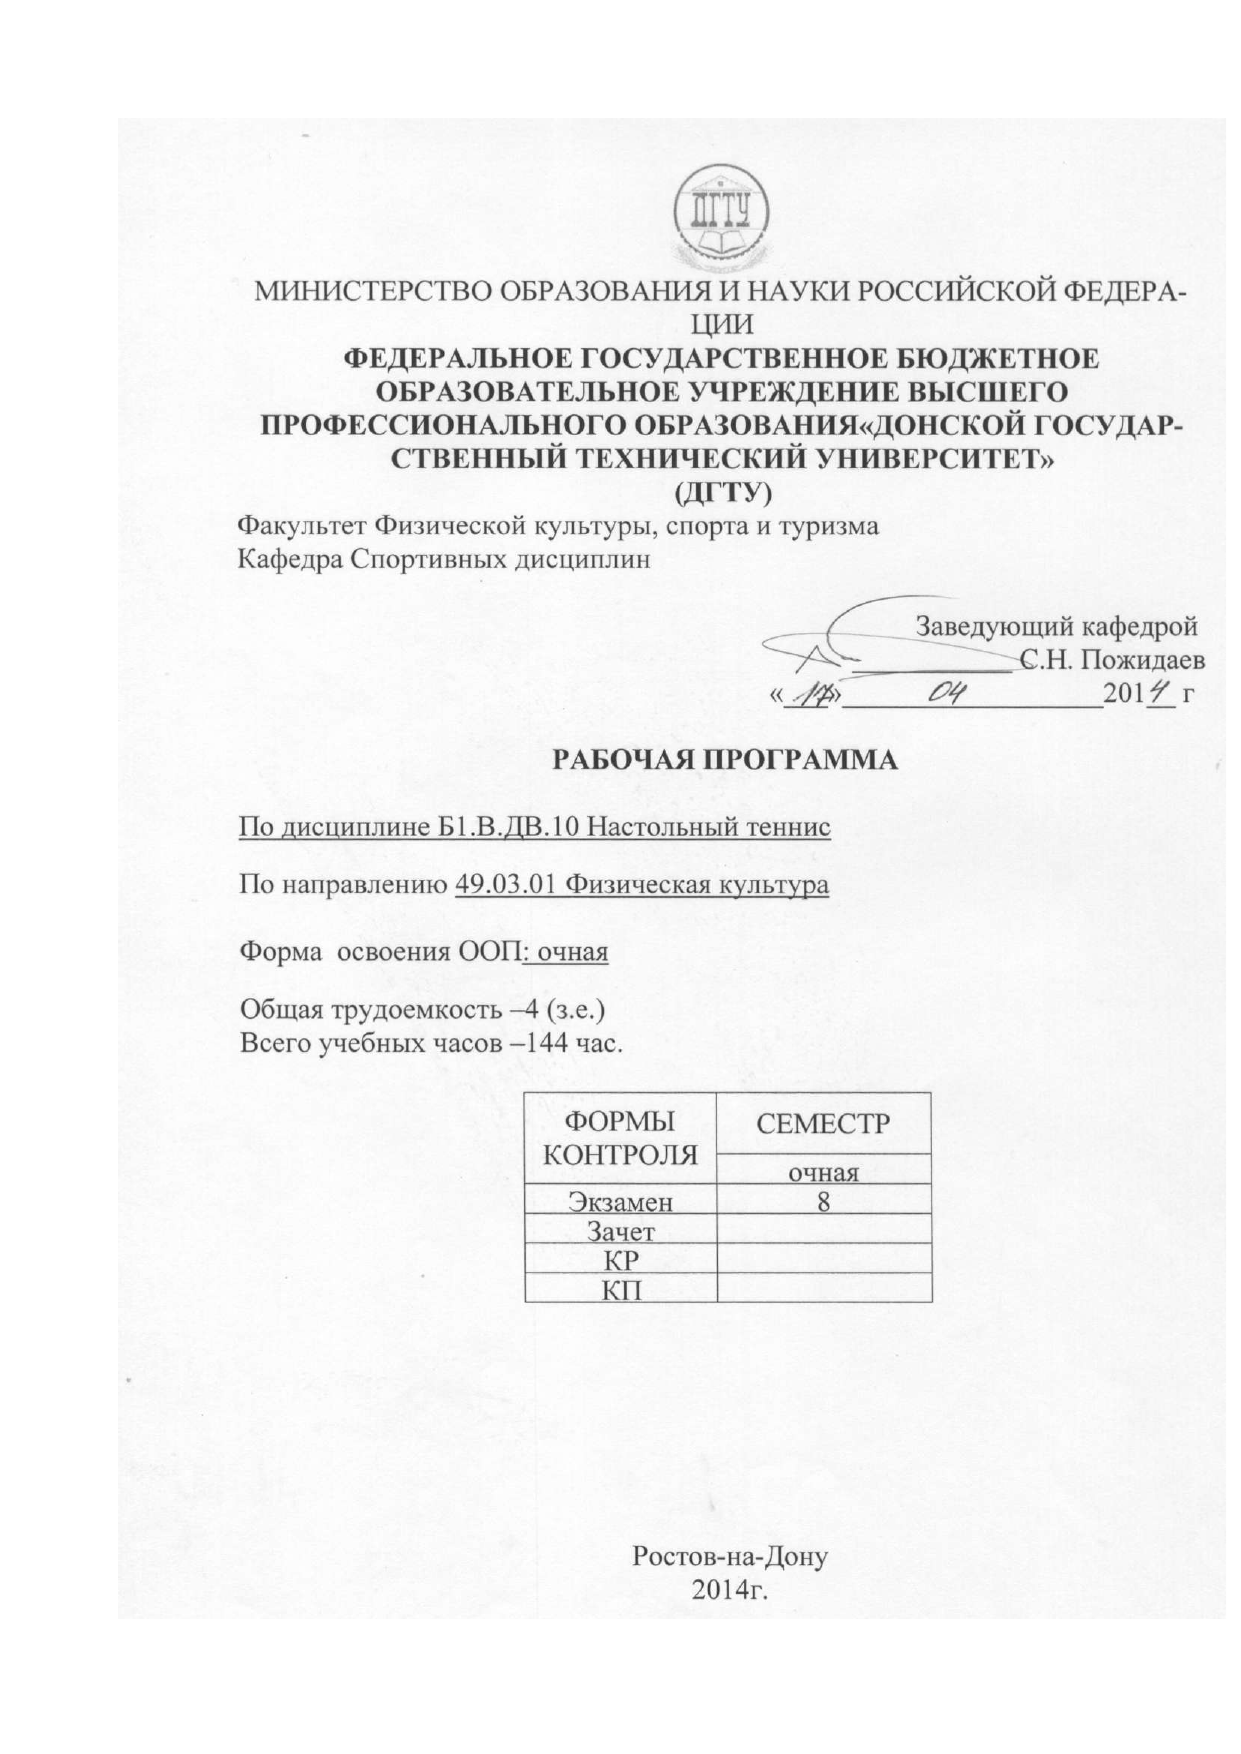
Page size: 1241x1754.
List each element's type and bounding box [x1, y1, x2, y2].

picture [118, 118, 1227, 1619]
